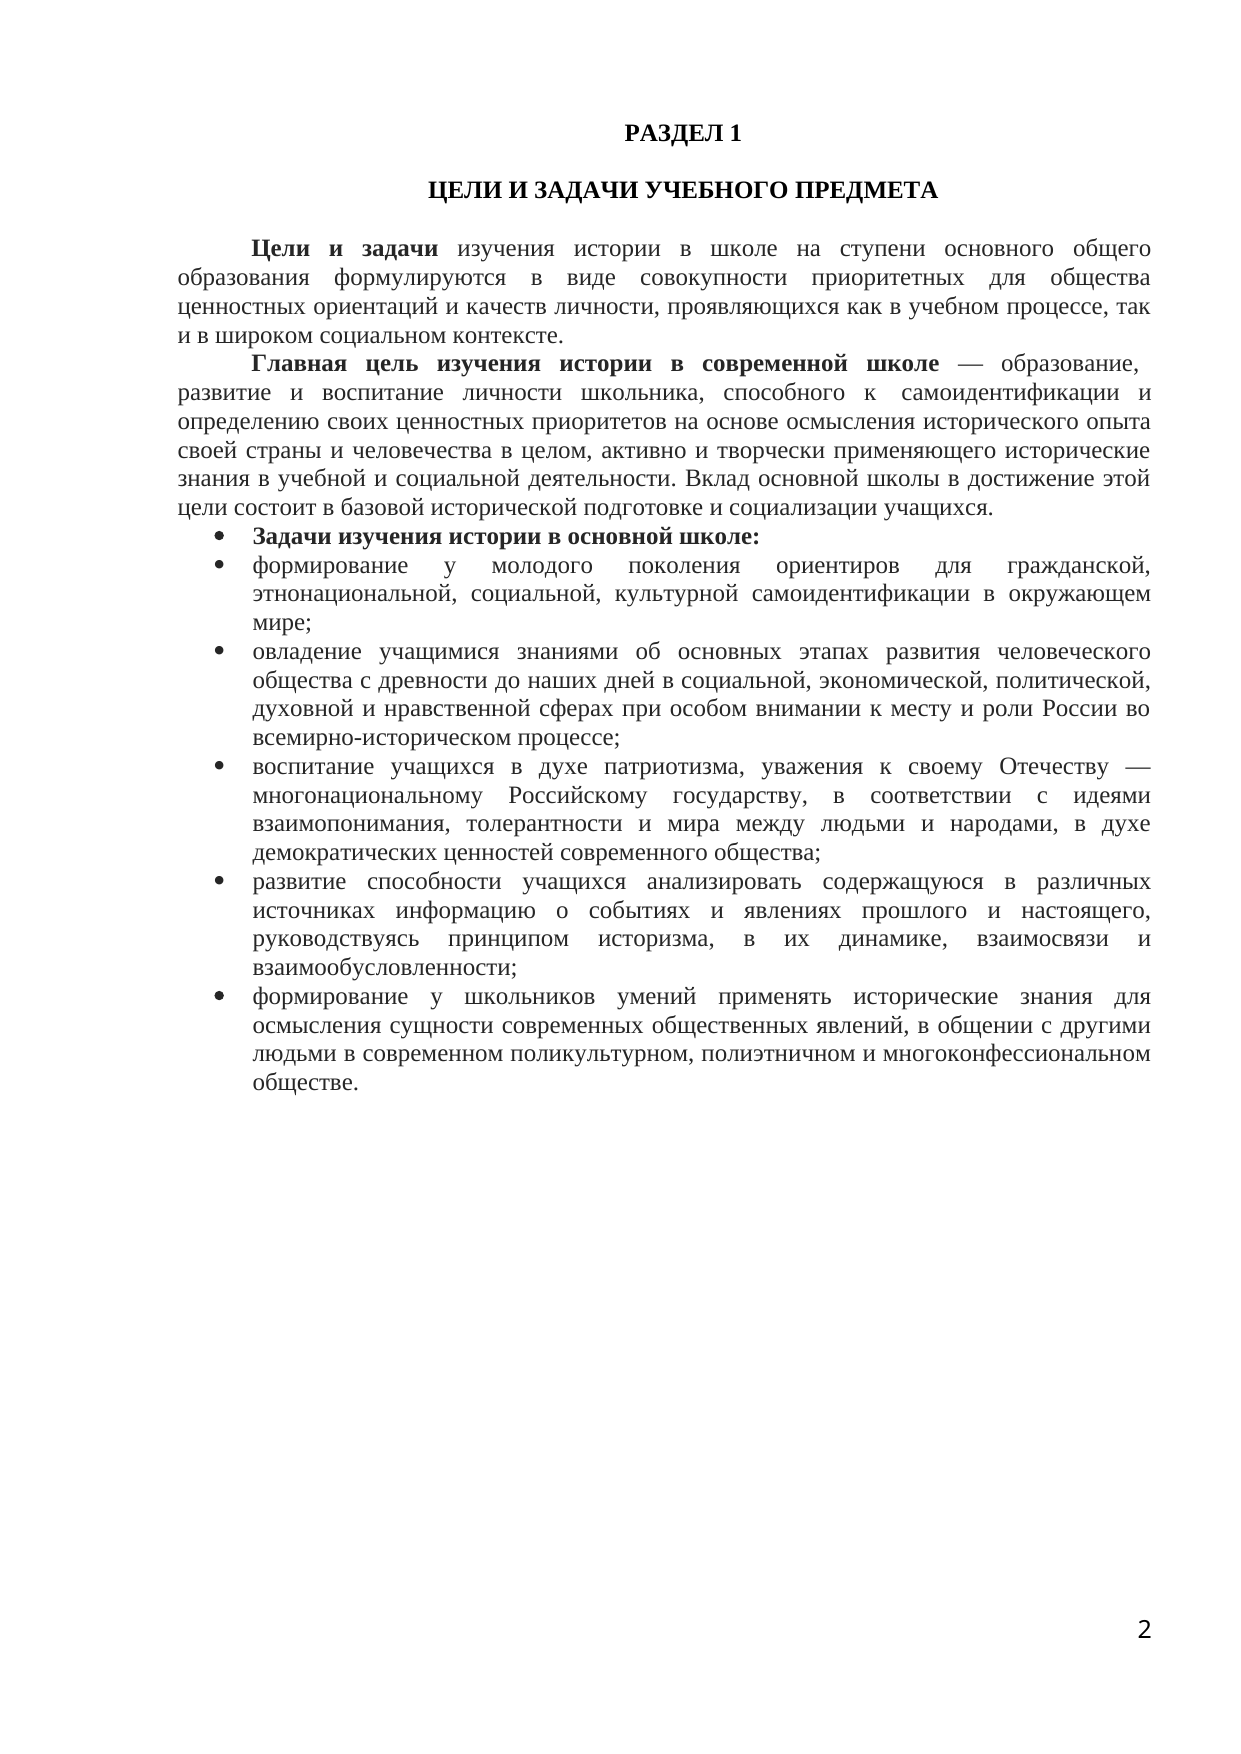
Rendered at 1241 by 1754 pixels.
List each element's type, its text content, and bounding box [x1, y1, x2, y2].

list формирование у молодого поколения ориентиров для гражданской, этнонациональной, социальной, культурной самоидентификации в окружающем мире; [215, 550, 1152, 636]
list овладение учащимися знаниями об основных этапах развития человеческого общества с древности до наших дней в социальной, экономической, политической, духовной и нравственной сферах при особом внимании к месту и роли России во всемирно-историческом процессе; [215, 636, 1152, 751]
text РАЗДЕЛ 1 [215, 118, 1152, 147]
text ЦЕЛИ И ЗАДАЧИ УЧЕБНОГО ПРЕДМЕТА [215, 176, 1152, 204]
text Главная цель изучения истории в современной школе — образование, развитие и воспитание личности школьника, способного к самоидентификации и определению своих ценностных приоритетов на основе осмысления исторического опыта своей страны и человечества в целом, активно и творчески применяющего исторические знания в учебной и социальной деятельности. Вклад основной школы в достижение этой цели состоит в базовой исторической подготовке и социализации учащихся. [177, 348, 1152, 521]
text Цели и задачи изучения истории в школе на ступени основного общего образования формулируются в виде совокупности приоритетных для общества ценностных ориентаций и качеств личности, проявляющихся как в учебном процессе, так и в широком социальном контексте. [177, 233, 1152, 348]
list Задачи изучения истории в основной школе: [215, 521, 1152, 550]
list развитие способности учащихся анализировать содержащуюся в различных источниках информацию о событиях и явлениях прошлого и настоящего, руководствуясь принципом историзма, в их динамике, взаимосвязи и взаимообусловленности; [215, 866, 1152, 981]
list формирование у школьников умений применять исторические знания для осмысления сущности современных общественных явлений, в общении с другими людьми в современном поликультурном, полиэтничном и многоконфессиональном обществе. [215, 981, 1152, 1096]
list воспитание учащихся в духе патриотизма, уважения к своему Отечеству — многонациональному Российскому государству, в соответствии с идеями взаимопонимания, толерантности и мира между людьми и народами, в духе демократических ценностей современного общества; [215, 751, 1152, 866]
